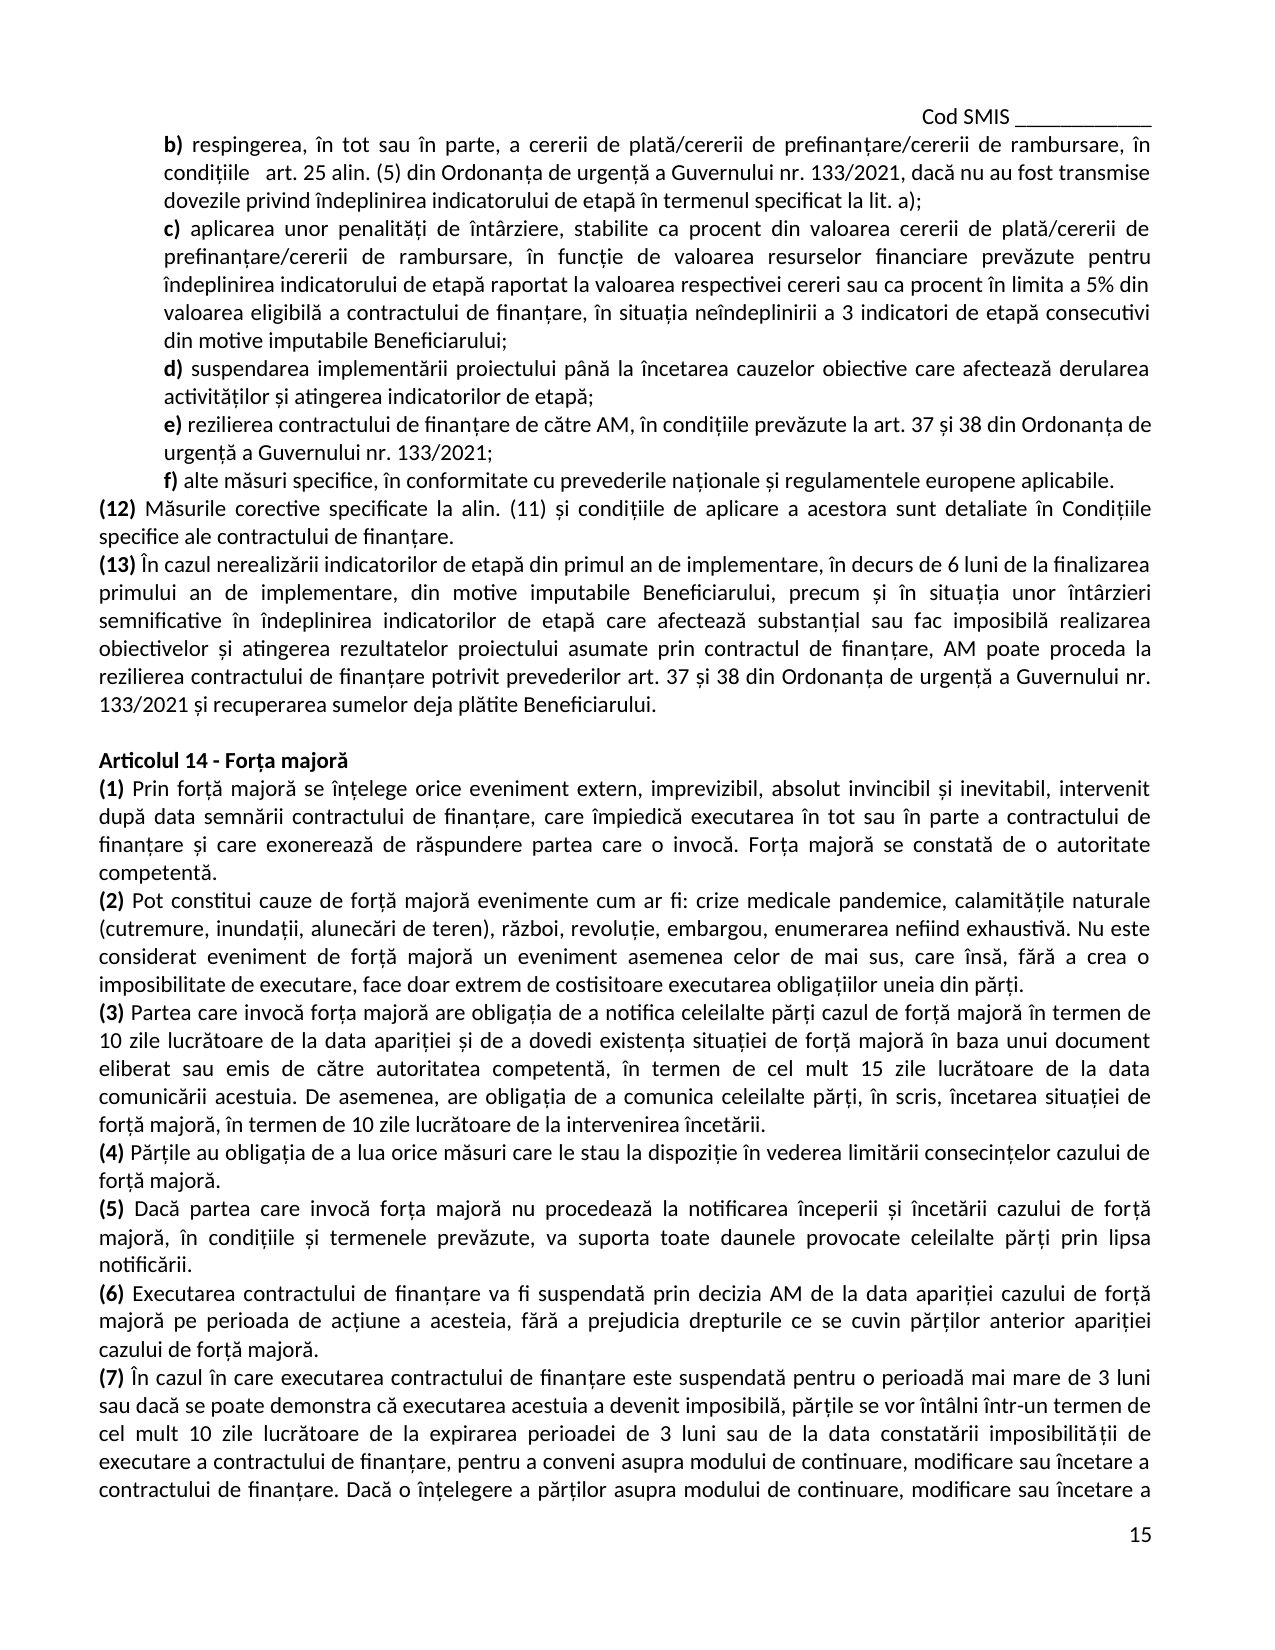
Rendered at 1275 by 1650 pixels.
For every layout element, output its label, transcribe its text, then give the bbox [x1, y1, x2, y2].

text (2) Pot constitui cauze de forţă majoră evenimente cum ar fi: crize medicale pandemice, calamităţile naturale (cutremure, inundaţii, alunecări de teren), război, revoluţie, embargou, enumerarea nefiind exhaustivă. Nu este considerat eveniment de forţă majoră un eveniment asemenea celor de mai sus, care însă, fără a crea o imposibilitate de executare, face doar extrem de costisitoare executarea obligaţiilor uneia din părţi. [98, 886, 1152, 998]
text (4) Părţile au obligaţia de a lua orice măsuri care le stau la dispoziţie în vederea limitării consecinţelor cazului de forţă majoră. [98, 1138, 1152, 1194]
text c) aplicarea unor penalităţi de întârziere, stabilite ca procent din valoarea cererii de plată/cererii de prefinanţare/cererii de rambursare, în funcţie de valoarea resurselor financiare prevăzute pentru îndeplinirea indicatorului de etapă raportat la valoarea respectivei cereri sau ca procent în limita a 5% din valoarea eligibilă a contractului de finanţare, în situaţia neîndeplinirii a 3 indicatori de etapă consecutivi din motive imputabile Beneficiarului; [164, 214, 1152, 354]
text d) suspendarea implementării proiectului până la încetarea cauzelor obiective care afectează derularea activităţilor şi atingerea indicatorilor de etapă; [164, 354, 1152, 410]
text Articolul 14 - Forţa majoră [98, 746, 1152, 774]
text (6) Executarea contractului de finanţare va fi suspendată prin decizia AM de la data apariţiei cazului de forţă majoră pe perioada de acţiune a acesteia, fără a prejudicia drepturile ce se cuvin părţilor anterior apariţiei cazului de forţă majoră. [98, 1279, 1152, 1363]
text (12) Măsurile corective specificate la alin. (11) şi condiţiile de aplicare a acestora sunt detaliate în Condiţiile specifice ale contractului de finanţare. [98, 494, 1152, 550]
text (5) Dacă partea care invocă forţa majoră nu procedează la notificarea începerii şi încetării cazului de forţă majoră, în condiţiile şi termenele prevăzute, va suporta toate daunele provocate celeilalte părţi prin lipsa notificării. [98, 1194, 1152, 1279]
text (3) Partea care invocă forţa majoră are obligaţia de a notifica celeilalte părţi cazul de forţă majoră în termen de 10 zile lucrătoare de la data apariţiei şi de a dovedi existenţa situaţiei de forţă majoră în baza unui document eliberat sau emis de către autoritatea competentă, în termen de cel mult 15 zile lucrătoare de la data comunicării acestuia. De asemenea, are obligaţia de a comunica celeilalte părţi, în scris, încetarea situaţiei de forţă majoră, în termen de 10 zile lucrătoare de la intervenirea încetării. [98, 998, 1152, 1138]
text e) rezilierea contractului de finanţare de către AM, în condiţiile prevăzute la art. 37 şi 38 din Ordonanţa de urgenţă a Guvernului nr. 133/2021; [164, 410, 1152, 466]
text f) alte măsuri specifice, în conformitate cu prevederile naţionale şi regulamentele europene aplicabile. [164, 466, 1152, 494]
text (1) Prin forţă majoră se înţelege orice eveniment extern, imprevizibil, absolut invincibil şi inevitabil, intervenit după data semnării contractului de finanţare, care împiedică executarea în tot sau în parte a contractului de finanţare şi care exonerează de răspundere partea care o invocă. Forţa majoră se constată de o autoritate competentă. [98, 774, 1152, 886]
text (13) În cazul nerealizării indicatorilor de etapă din primul an de implementare, în decurs de 6 luni de la finalizarea primului an de implementare, din motive imputabile Beneficiarului, precum şi în situaţia unor întârzieri semnificative în îndeplinirea indicatorilor de etapă care afectează substanţial sau fac imposibilă realizarea obiectivelor şi atingerea rezultatelor proiectului asumate prin contractul de finanţare, AM poate proceda la rezilierea contractului de finanţare potrivit prevederilor art. 37 şi 38 din Ordonanţa de urgenţă a Guvernului nr. 133/2021 şi recuperarea sumelor deja plătite Beneficiarului. [98, 550, 1152, 718]
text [98, 1363, 1152, 1503]
text b) respingerea, în tot sau în parte, a cererii de plată/cererii de prefinanţare/cererii de rambursare, în condiţiile art. 25 alin. (5) din Ordonanţa de urgenţă a Guvernului nr. 133/2021, dacă nu au fost transmise dovezile privind îndeplinirea indicatorului de etapă în termenul specificat la lit. a); [164, 130, 1152, 214]
